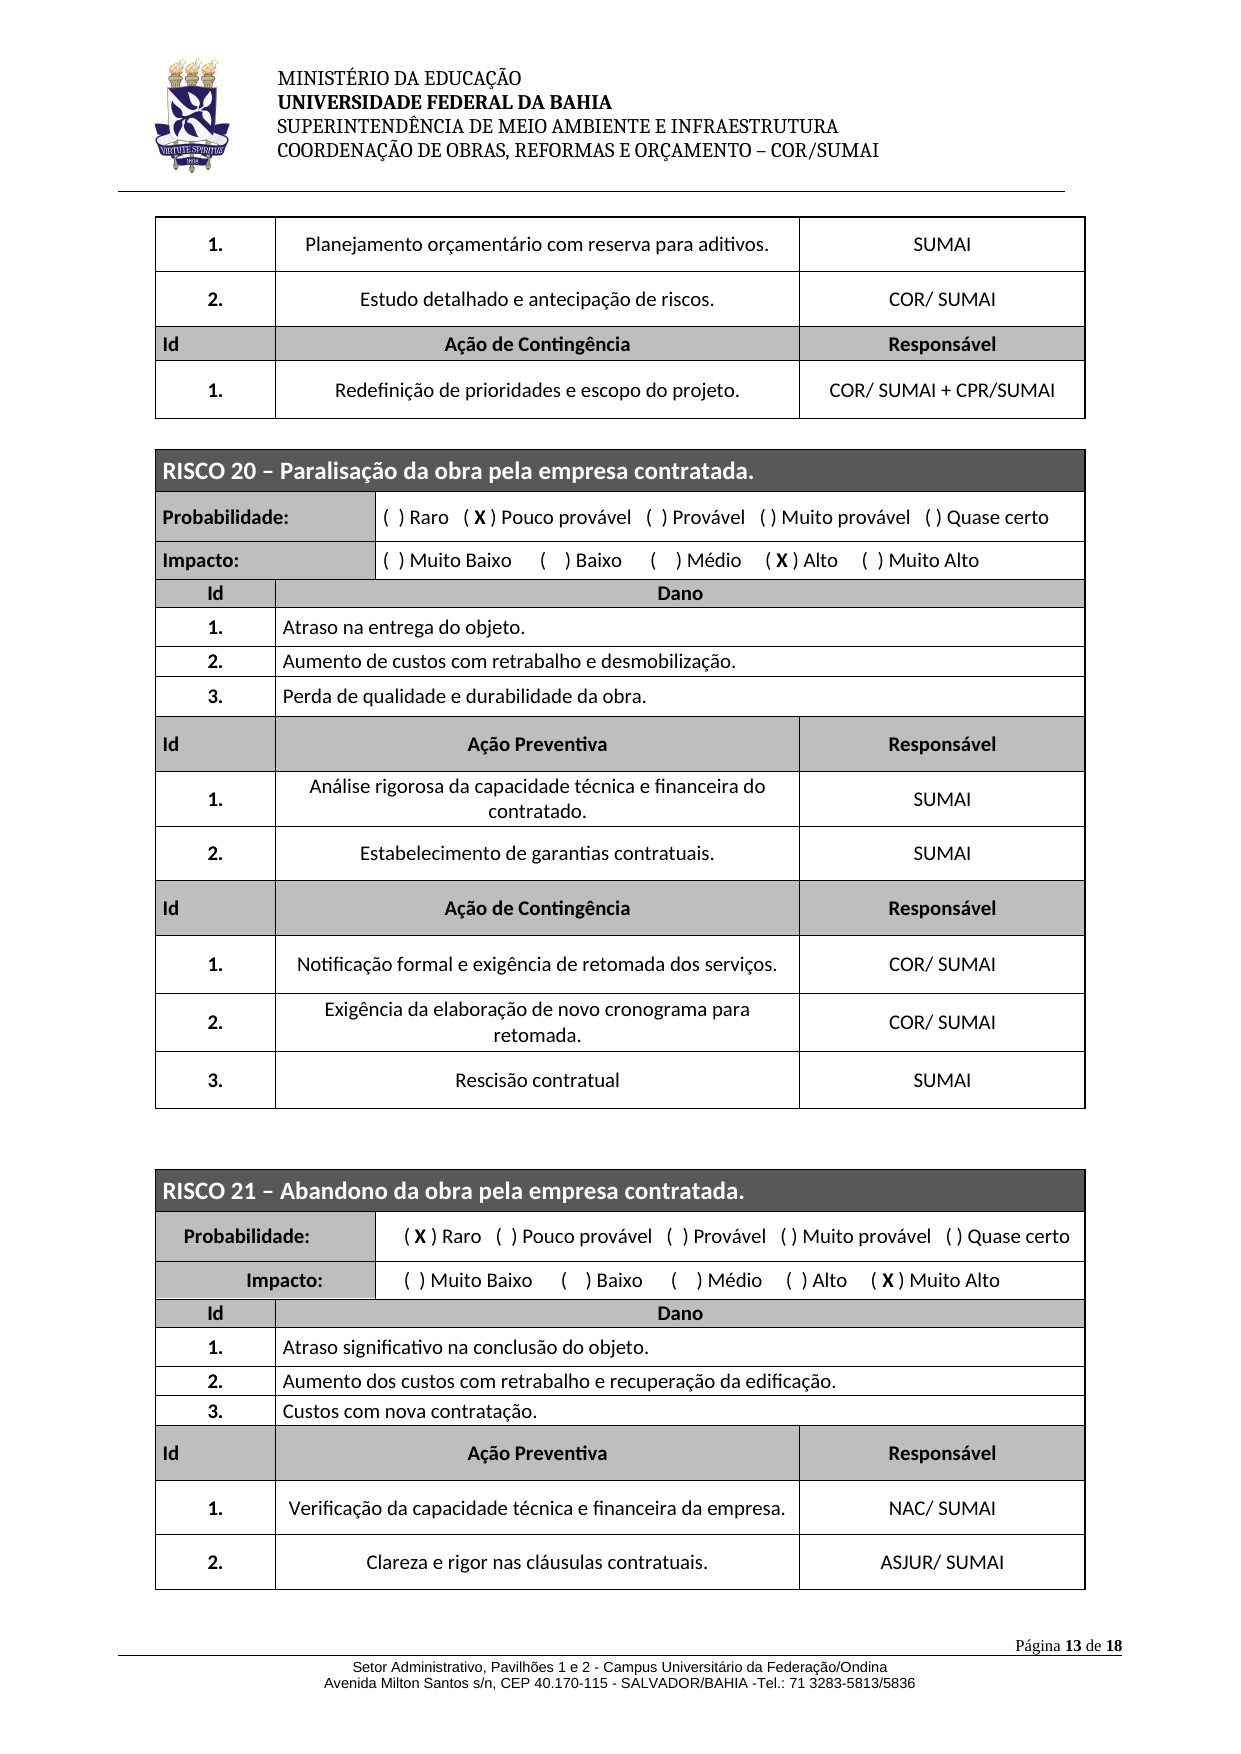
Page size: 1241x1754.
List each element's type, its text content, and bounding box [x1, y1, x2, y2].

table_cell Ação Preventiva [276, 717, 799, 771]
table_cell Custos com nova contratação. [276, 1396, 1084, 1425]
table_cell Aumento de custos com retrabalho e desmobilização. [276, 647, 1084, 676]
table_cell Id [156, 717, 275, 771]
table_cell Estabelecimento de garantias contratuais. [276, 827, 799, 880]
table_cell 3. [156, 1052, 275, 1108]
table_cell SUMAI [800, 1052, 1084, 1108]
table_cell Id [156, 580, 275, 607]
table_cell COR/ SUMAI [800, 936, 1084, 993]
table_cell Atraso significativo na conclusão do objeto. [276, 1328, 1084, 1366]
table_cell ( ) Muito Baixo ( ) Baixo ( ) Médio ( ) Alto ( X ) Muito Alto [376, 1262, 1084, 1298]
table_cell Redefinição de prioridades e escopo do projeto. [276, 361, 799, 418]
table_cell ( X ) Raro ( ) Pouco provável ( ) Provável ( ) Muito provável ( ) Quase certo [376, 1212, 1084, 1261]
table_cell Id [156, 327, 275, 360]
table_cell 2. [156, 827, 275, 880]
table_cell 2. [156, 1367, 275, 1395]
table_cell Notificação formal e exigência de retomada dos serviços. [276, 936, 799, 993]
table_cell COR/ SUMAI + CPR/SUMAI [800, 361, 1084, 418]
table_cell Ação de Contingência [276, 881, 799, 935]
table_cell Id [156, 1426, 275, 1480]
table_cell Aumento dos custos com retrabalho e recuperação da edificação. [276, 1367, 1084, 1395]
table_cell 2. [156, 647, 275, 676]
table_cell Probabilidade: [156, 492, 375, 541]
table_cell 1. [156, 1481, 275, 1534]
table_cell Verificação da capacidade técnica e financeira da empresa. [276, 1481, 799, 1534]
table_cell Ação Preventiva [276, 1426, 799, 1480]
table_cell Impacto: [156, 1262, 375, 1298]
table_cell Planejamento orçamentário com reserva para aditivos. [276, 218, 799, 271]
table_cell Clareza e rigor nas cláusulas contratuais. [276, 1535, 799, 1589]
table_cell Id [156, 1300, 275, 1327]
table_cell Exigência da elaboração de novo cronograma para retomada. [276, 994, 799, 1051]
table_cell 1. [156, 772, 275, 826]
table_cell Id [156, 881, 275, 935]
table_header RISCO 21 – Abandono da obra pela empresa contratada. [156, 1170, 1084, 1211]
table_cell Estudo detalhado e antecipação de riscos. [276, 272, 799, 326]
table_cell 1. [156, 361, 275, 418]
table_cell 2. [156, 272, 275, 326]
table_cell Probabilidade: [156, 1212, 375, 1261]
table_cell COR/ SUMAI [800, 272, 1084, 326]
table_cell Responsável [800, 327, 1084, 360]
table_cell 2. [156, 994, 275, 1051]
table_cell ASJUR/ SUMAI [800, 1535, 1084, 1589]
table_cell 1. [156, 936, 275, 993]
table_cell SUMAI [800, 772, 1084, 826]
table_cell 3. [156, 1396, 275, 1425]
table_cell 1. [156, 1328, 275, 1366]
table_cell NAC/ SUMAI [800, 1481, 1084, 1534]
table_cell Responsável [800, 1426, 1084, 1480]
table_cell COR/ SUMAI [800, 994, 1084, 1051]
table_cell Responsável [800, 881, 1084, 935]
table_cell 1. [156, 218, 275, 271]
table_cell 2. [156, 1535, 275, 1589]
table_cell ( ) Muito Baixo ( ) Baixo ( ) Médio ( X ) Alto ( ) Muito Alto [376, 542, 1084, 579]
table_header RISCO 20 – Paralisação da obra pela empresa contratada. [156, 450, 1084, 491]
table_cell Atraso na entrega do objeto. [276, 608, 1084, 646]
table_cell ( ) Raro ( X ) Pouco provável ( ) Provável ( ) Muito provável ( ) Quase certo [376, 492, 1084, 541]
table_cell Dano [276, 580, 1084, 607]
table_cell Perda de qualidade e durabilidade da obra. [276, 677, 1084, 716]
table_cell Rescisão contratual [276, 1052, 799, 1108]
picture [154, 57, 230, 173]
table_cell Responsável [800, 717, 1084, 771]
table_cell SUMAI [800, 827, 1084, 880]
table_cell Dano [276, 1300, 1084, 1327]
table_cell 3. [156, 677, 275, 716]
table_cell SUMAI [800, 218, 1084, 271]
table_cell Análise rigorosa da capacidade técnica e financeira do contratado. [276, 772, 799, 826]
table_cell 1. [156, 608, 275, 646]
table_cell Ação de Contingência [276, 327, 799, 360]
table_cell Impacto: [156, 542, 375, 579]
